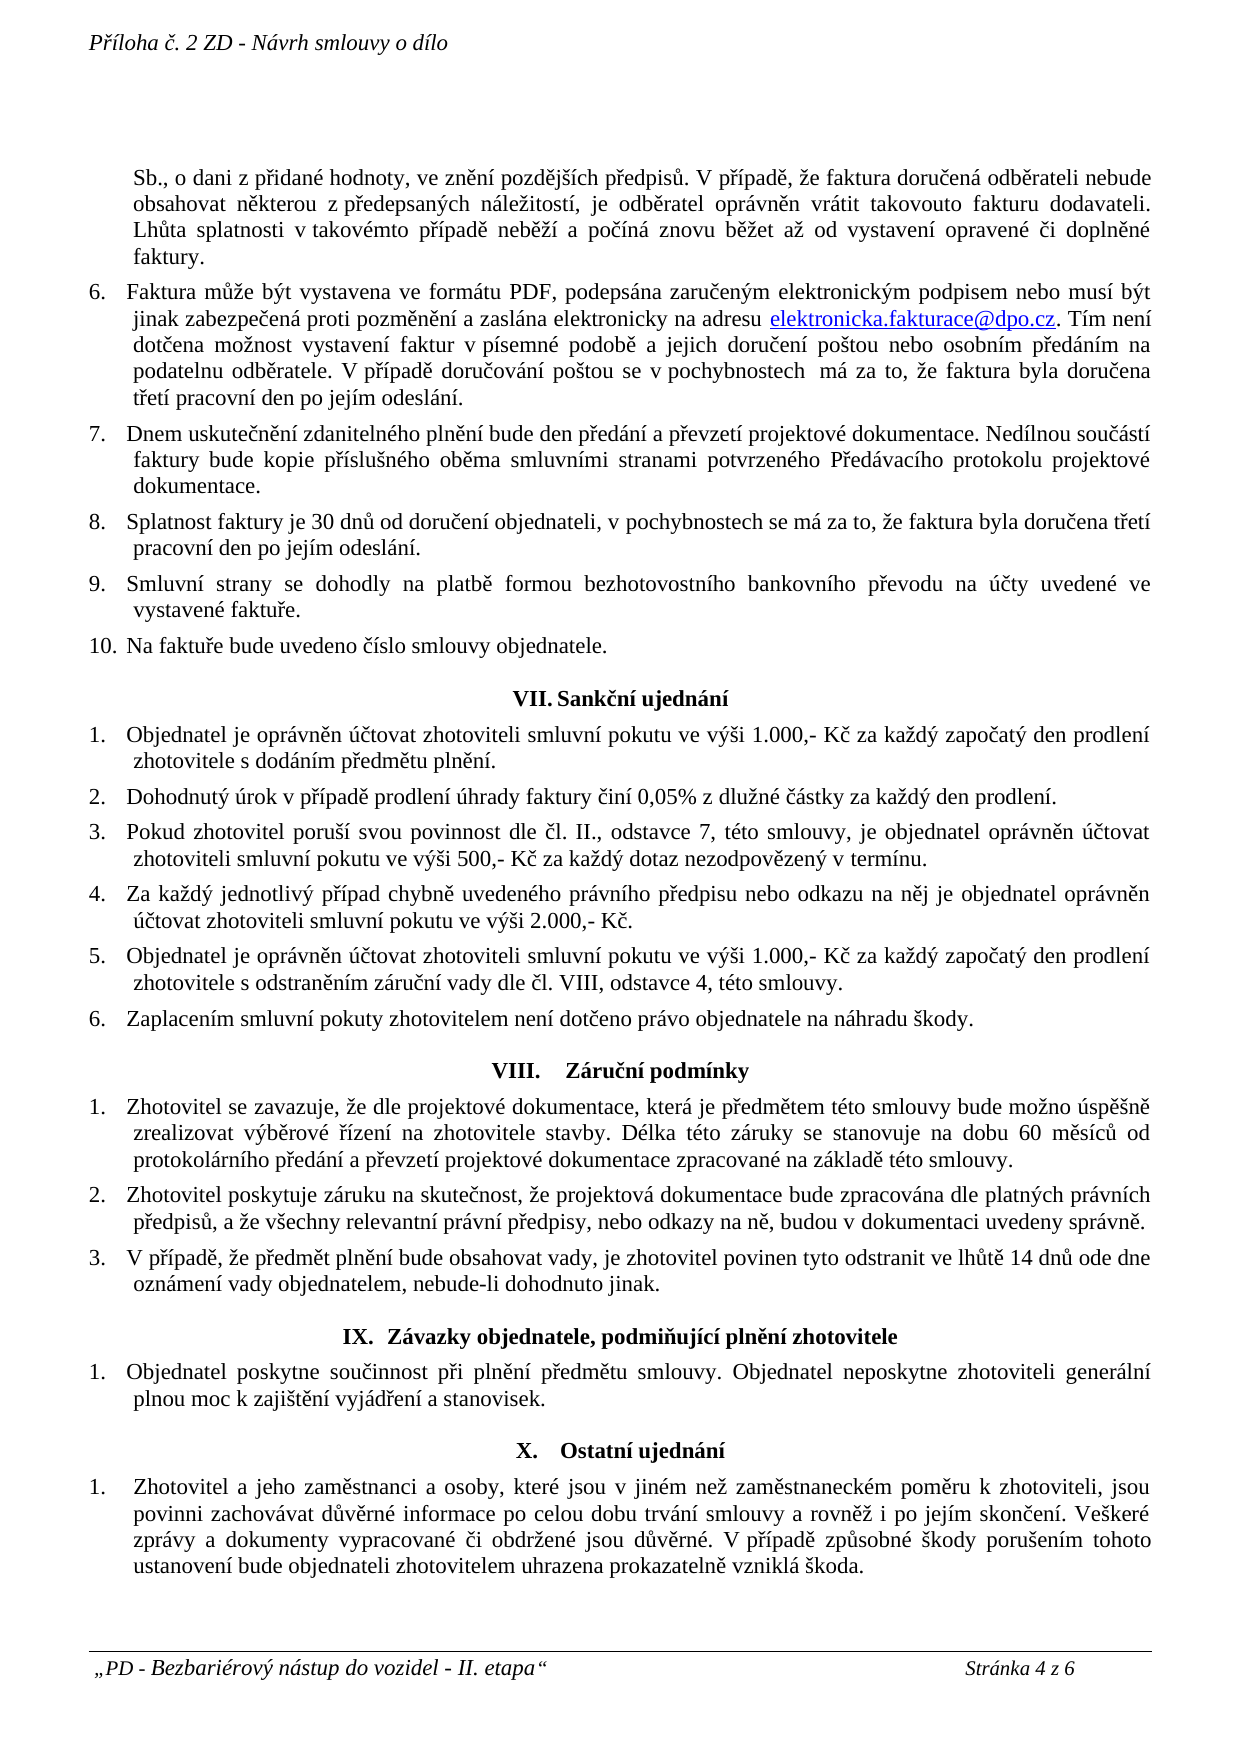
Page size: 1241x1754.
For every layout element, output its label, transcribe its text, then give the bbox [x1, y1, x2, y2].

list Zhotovitel se zavazuje, že dle projektové dokumentace, která je předmětem této smlouvy bude možno úspěšně zrealizovat výběrové řízení na zhotovitele stavby. Délka této záruky se stanovuje na dobu 60 měsíců od protokolárního předání a převzetí projektové dokumentace zpracované na základě této smlouvy. [89, 1093, 1152, 1172]
list Závazky objednatele, podmiňující plnění zhotovitele [89, 1323, 1152, 1349]
list Zaplacením smluvní pokuty zhotovitelem není dotčeno právo objednatele na náhradu škody. [89, 1005, 1152, 1031]
list Ostatní ujednání [89, 1437, 1152, 1464]
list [89, 164, 1152, 269]
list Faktura může být vystavena ve formátu PDF, podepsána zaručeným elektronickým podpisem nebo musí být jinak zabezpečená proti pozměnění a zaslána elektronicky na adresu elektronicka.fakturace@dpo.cz. Tím není dotčena možnost vystavení faktur v písemné podobě a jejich doručení poštou nebo osobním předáním na podatelnu odběratele. V případě doručování poštou se v pochybnostech má za to, že faktura byla doručena třetí pracovní den po jejím odeslání. [89, 278, 1152, 410]
list Záruční podmínky [89, 1057, 1152, 1084]
list V případě, že předmět plnění bude obsahovat vady, je zhotovitel povinen tyto odstranit ve lhůtě 14 dnů ode dne oznámení vady objednatelem, nebude-li dohodnuto jinak. [89, 1244, 1152, 1296]
list Za každý jednotlivý případ chybně uvedeného právního předpisu nebo odkazu na něj je objednatel oprávněn účtovat zhotoviteli smluvní pokutu ve výši 2.000,- Kč. [89, 881, 1152, 933]
list Smluvní strany se dohodly na platbě formou bezhotovostního bankovního převodu na účty uvedené ve vystavené faktuře. [89, 570, 1152, 623]
list Splatnost faktury je 30 dnů od doručení objednateli, v pochybnostech se má za to, že faktura byla doručena třetí pracovní den po jejím odeslání. [89, 508, 1152, 561]
list Objednatel poskytne součinnost při plnění předmětu smlouvy. Objednatel neposkytne zhotoviteli generální plnou moc k zajištění vyjádření a stanovisek. [89, 1358, 1152, 1411]
list Dohodnutý úrok v případě prodlení úhrady faktury činí 0,05% z dlužné částky za každý den prodlení. [89, 783, 1152, 809]
list Pokud zhotovitel poruší svou povinnost dle čl. II., odstavce 7, této smlouvy, je objednatel oprávněn účtovat zhotoviteli smluvní pokutu ve výši 500,- Kč za každý dotaz nezodpovězený v termínu. [89, 818, 1152, 871]
list Sankční ujednání [89, 685, 1152, 711]
list Zhotovitel poskytuje záruku na skutečnost, že projektová dokumentace bude zpracována dle platných právních předpisů, a že všechny relevantní právní předpisy, nebo odkazy na ně, budou v dokumentaci uvedeny správně. [89, 1182, 1152, 1234]
list Objednatel je oprávněn účtovat zhotoviteli smluvní pokutu ve výši 1.000,- Kč za každý započatý den prodlení zhotovitele s dodáním předmětu plnění. [89, 721, 1152, 773]
list Dnem uskutečnění zdanitelného plnění bude den předání a převzetí projektové dokumentace. Nedílnou součástí faktury bude kopie příslušného oběma smluvními stranami potvrzeného Předávacího protokolu projektové dokumentace. [89, 419, 1152, 499]
list Objednatel je oprávněn účtovat zhotoviteli smluvní pokutu ve výši 1.000,- Kč za každý započatý den prodlení zhotovitele s odstraněním záruční vady dle čl. VIII, odstavce 4, této smlouvy. [89, 943, 1152, 995]
list Na faktuře bude uvedeno číslo smlouvy objednatele. [89, 632, 1152, 658]
list Zhotovitel a jeho zaměstnanci a osoby, které jsou v jiném než zaměstnaneckém poměru k zhotoviteli, jsou povinni zachovávat důvěrné informace po celou dobu trvání smlouvy a rovněž i po jejím skončení. Veškeré zprávy a dokumenty vypracované či obdržené jsou důvěrné. V případě způsobné škody porušením tohoto ustanovení bude objednateli zhotovitelem uhrazena prokazatelně vzniklá škoda. [89, 1473, 1152, 1579]
